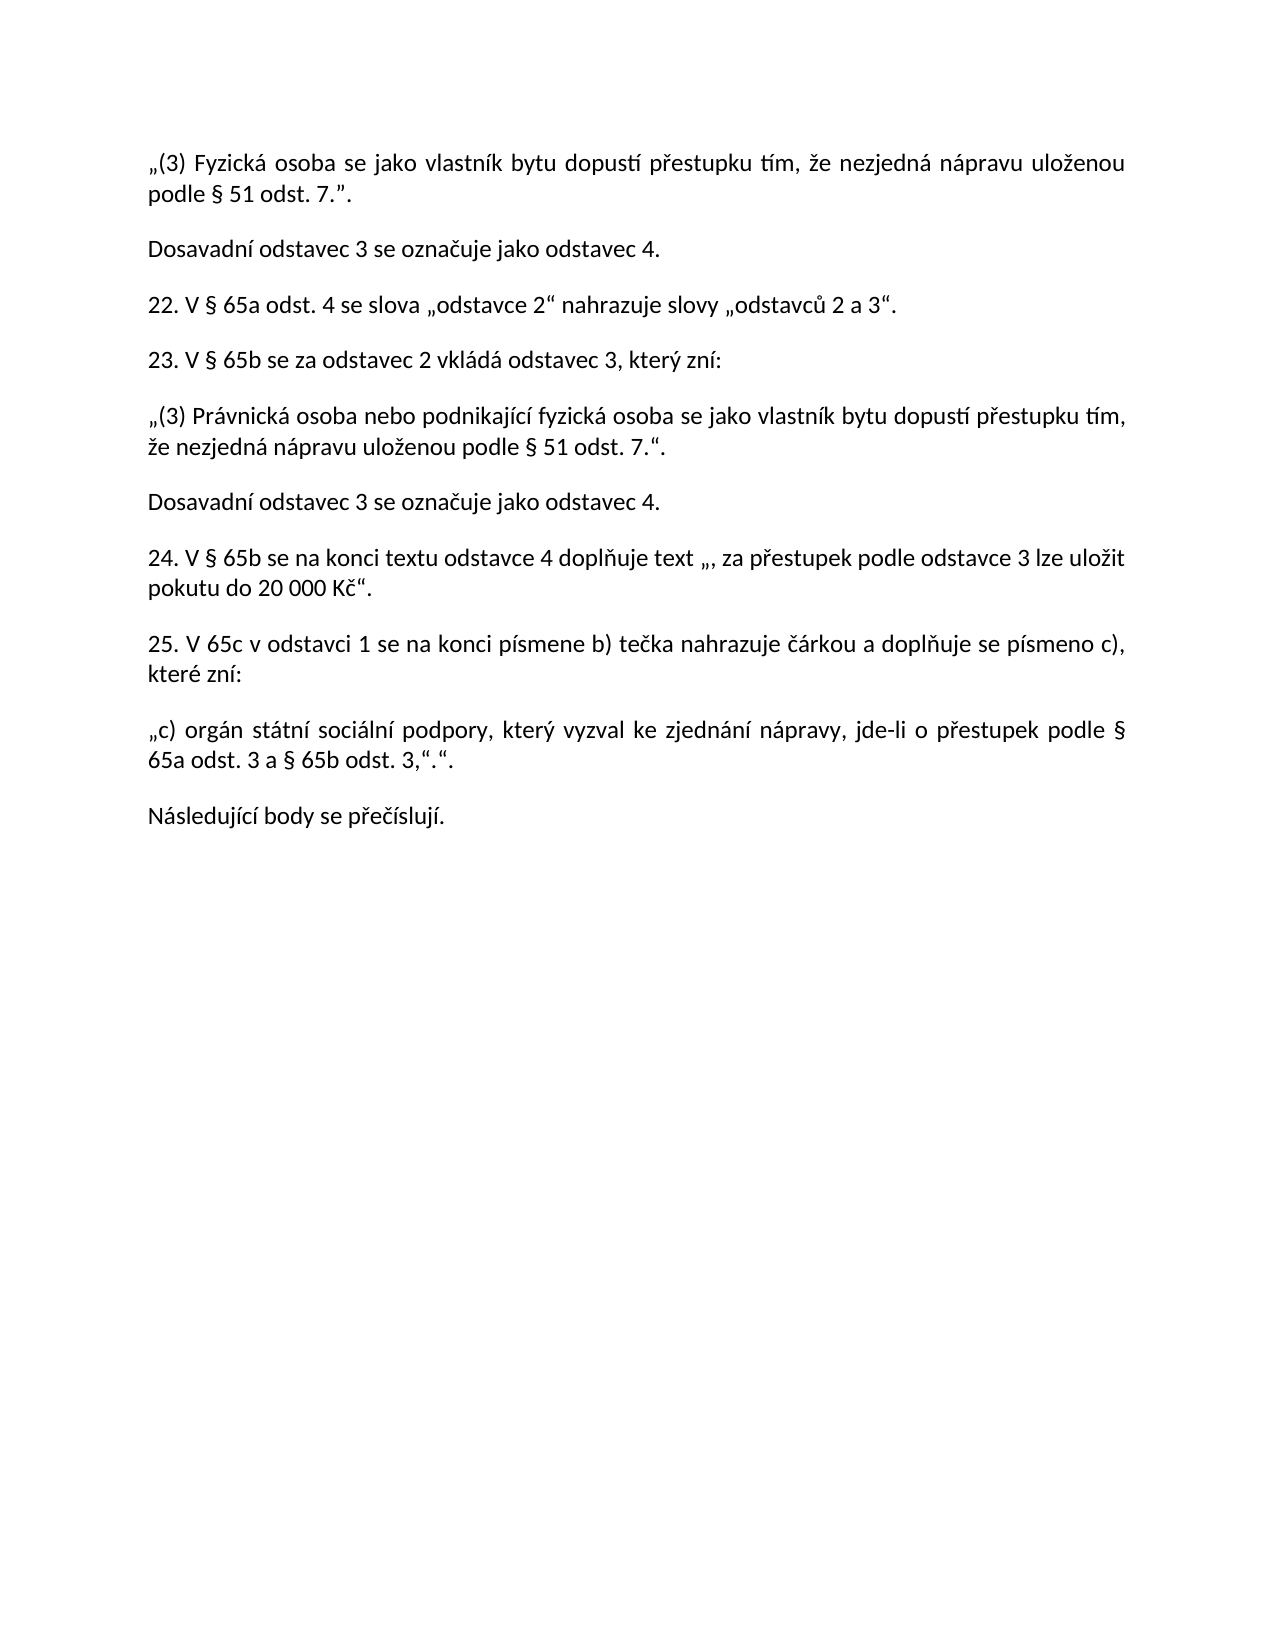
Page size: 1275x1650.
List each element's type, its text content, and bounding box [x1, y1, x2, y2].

text Dosavadní odstavec 3 se označuje jako odstavec 4. [148, 486, 1127, 517]
text Dosavadní odstavec 3 se označuje jako odstavec 4. [148, 234, 1127, 264]
text „c) orgán státní sociální podpory, který vyzval ke zjednání nápravy, jde-li o přestupek podle § 65a odst. 3 a § 65b odst. 3,“.“. [148, 714, 1127, 775]
text 22. V § 65a odst. 4 se slova „odstavce 2“ nahrazuje slovy „odstavců 2 a 3“. [148, 289, 1127, 320]
text „(3) Právnická osoba nebo podnikající fyzická osoba se jako vlastník bytu dopustí přestupku tím, že nezjedná nápravu uloženou podle § 51 odst. 7.“. [148, 400, 1127, 461]
text Následující body se přečíslují. [148, 800, 1127, 830]
text 23. V § 65b se za odstavec 2 vkládá odstavec 3, který zní: [148, 345, 1127, 375]
text 24. V § 65b se na konci textu odstavce 4 doplňuje text „, za přestupek podle odstavce 3 lze uložit pokutu do 20 000 Kč“. [148, 542, 1127, 603]
text „(3) Fyzická osoba se jako vlastník bytu dopustí přestupku tím, že nezjedná nápravu uloženou podle § 51 odst. 7.”. [148, 148, 1127, 209]
text 25. V 65c v odstavci 1 se na konci písmene b) tečka nahrazuje čárkou a doplňuje se písmeno c), které zní: [148, 628, 1127, 689]
